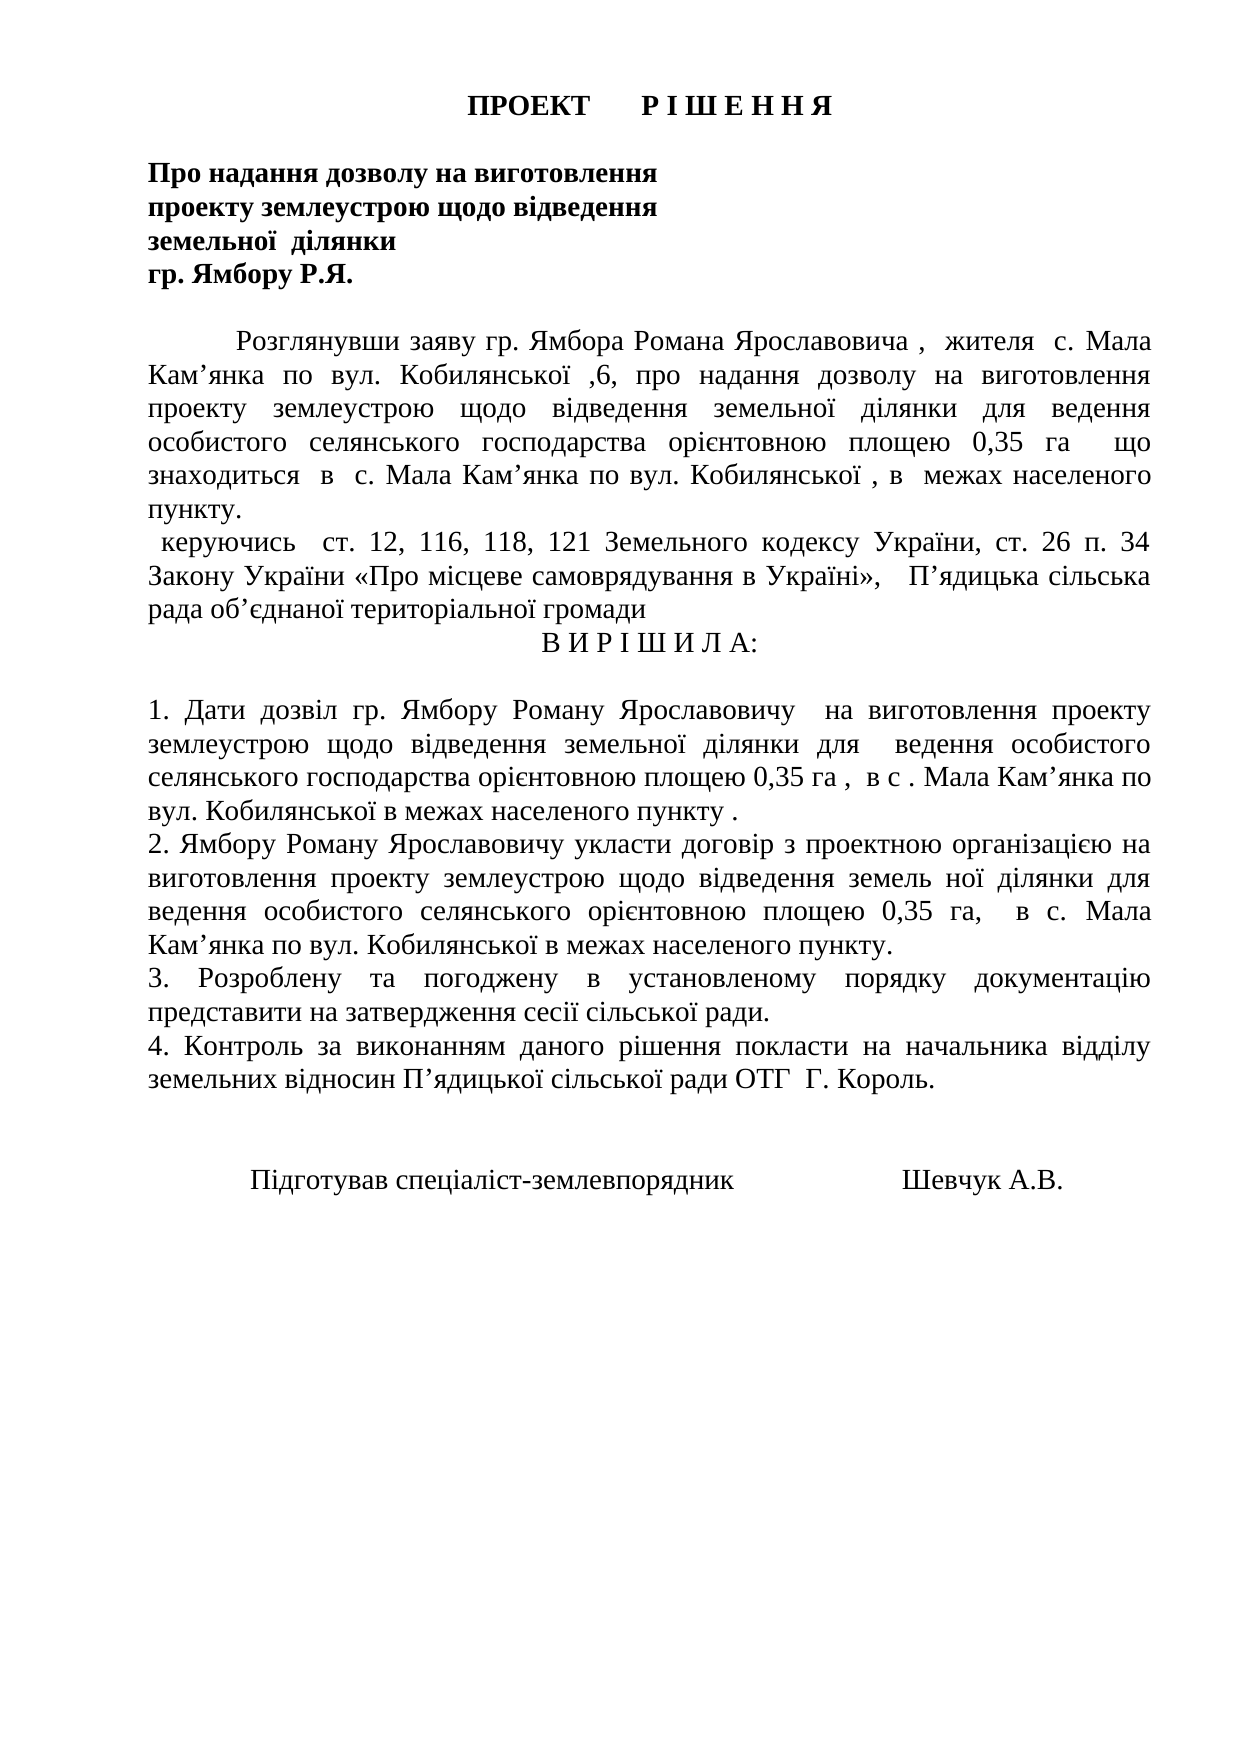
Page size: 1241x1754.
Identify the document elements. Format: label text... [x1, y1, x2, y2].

text 3. Розроблену та погоджену в установленому порядку документацію представити на затвердження сесії сільської ради. [148, 961, 1152, 1028]
text В И Р І Ш И Л А: [148, 625, 1152, 659]
text Про надання дозволу на виготовлення [148, 156, 1152, 189]
text Підготував спеціаліст-землевпорядник Шевчук А.В. [148, 1162, 1152, 1195]
text проекту землеустрою щодо відведення [148, 189, 1152, 223]
text 4. Контроль за виконанням даного рішення покласти на начальника відділу земельних відносин П’ядицької сільської ради ОТГ Г. Король. [148, 1028, 1152, 1095]
text гр. Ямбору Р.Я. [148, 256, 1152, 290]
text Розглянувши заяву гр. Ямбора Романа Ярославовича , жителя с. Мала Кам’янка по вул. Кобилянської ,6, про надання дозволу на виготовлення проекту землеустрою щодо відведення земельної ділянки для ведення особистого селянського господарства орієнтовною площею 0,35 га що знаходиться в с. Мала Кам’янка по вул. Кобилянської , в межах населеного пункту. [148, 323, 1152, 524]
text ПРОЕКТ Р І Ш Е Н Н Я [148, 88, 1152, 122]
text 2. Ямбору Роману Ярославовичу укласти договір з проектною організацією на виготовлення проекту землеустрою щодо відведення земель ної ділянки для ведення особистого селянського орієнтовною площею 0,35 га, в с. Мала Кам’янка по вул. Кобилянської в межах населеного пункту. [148, 826, 1152, 961]
text керуючись ст. 12, 116, 118, 121 Земельного кодексу України, ст. 26 п. 34 Закону України «Про місцеве самоврядування в Україні», П’ядицька сільська рада об’єднаної територіальної громади [148, 524, 1152, 625]
text 1. Дати дозвіл гр. Ямбору Роману Ярославовичу на виготовлення проекту землеустрою щодо відведення земельної ділянки для ведення особистого селянського господарства орієнтовною площею 0,35 га , в с . Мала Кам’янка по вул. Кобилянської в межах населеного пункту . [148, 692, 1152, 826]
text земельної ділянки [148, 223, 1152, 256]
